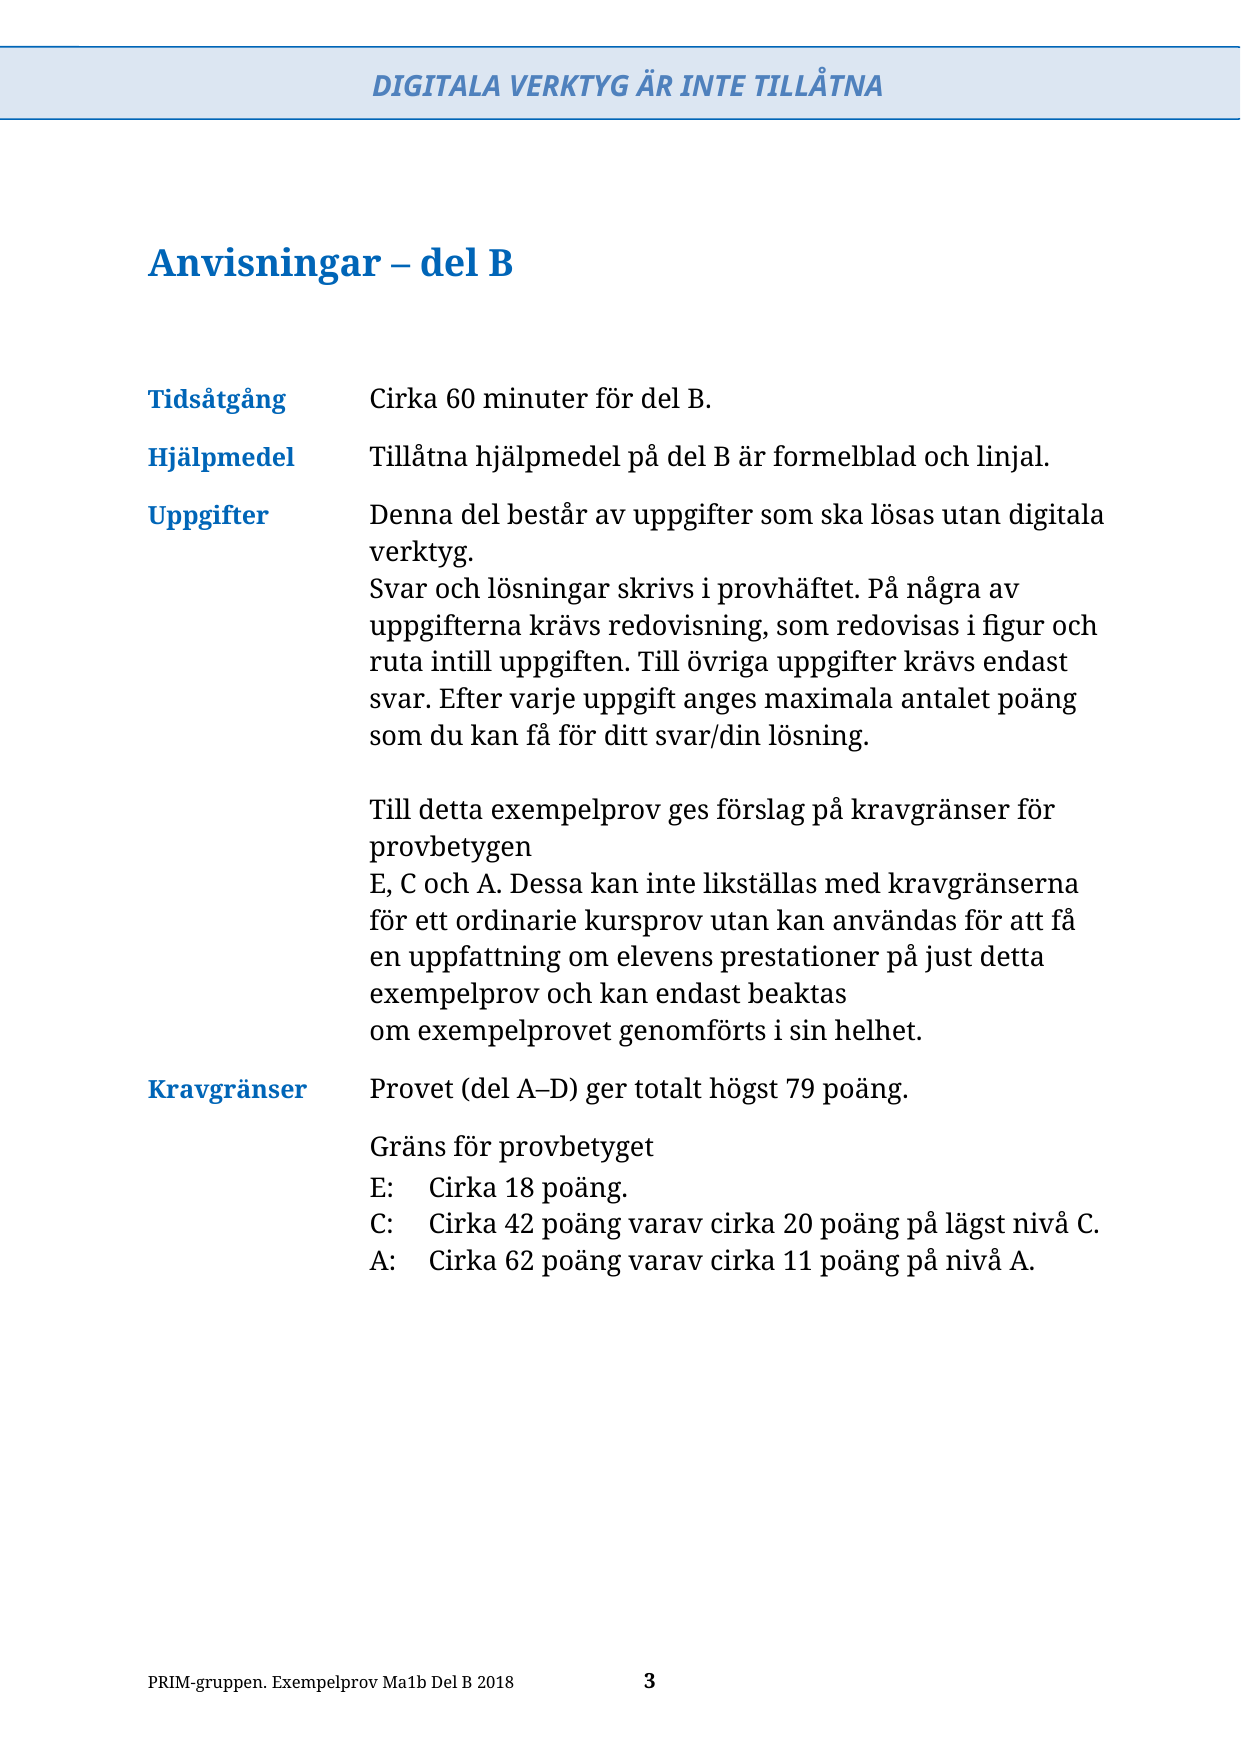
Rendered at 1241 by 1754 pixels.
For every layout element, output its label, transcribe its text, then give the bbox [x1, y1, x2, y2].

text Gräns för provbetyget [148, 1127, 1110, 1164]
text Uppgifter Denna del består av uppgifter som ska lösas utan digitala verktyg. Svar och lösningar skrivs i provhäftet. På några av uppgifterna krävs redovisning, som redovisas i figur och ruta intill uppgiften. Till övriga uppgifter krävs endast svar. Efter varje uppgift anges maximala antalet poäng som du kan få för ditt svar/din lösning. Till detta exempelprov ges förslag på kravgränser för provbetygen E, C och A. Dessa kan inte likställas med kravgränserna för ett ordinarie kursprov utan kan användas för att få en uppfattning om elevens prestationer på just detta exempelprov och kan endast beaktas om exempelprovet genomförts i sin helhet. [148, 495, 1110, 1048]
text Kravgränser Provet (del A–D) ger totalt högst 79 poäng. [148, 1069, 1110, 1106]
text Anvisningar – del B [148, 236, 1110, 287]
text Hjälpmedel Tillåtna hjälpmedel på del B är formelblad och linjal. [148, 438, 1110, 474]
text E: Cirka 18 poäng. C: Cirka 42 poäng varav cirka 20 poäng på lägst nivå C. A: Cirka 62 poäng varav cirka 11 poäng på nivå A. [148, 1168, 1110, 1279]
text Tidsåtgång Cirka 60 minuter för del B. [148, 380, 1110, 417]
